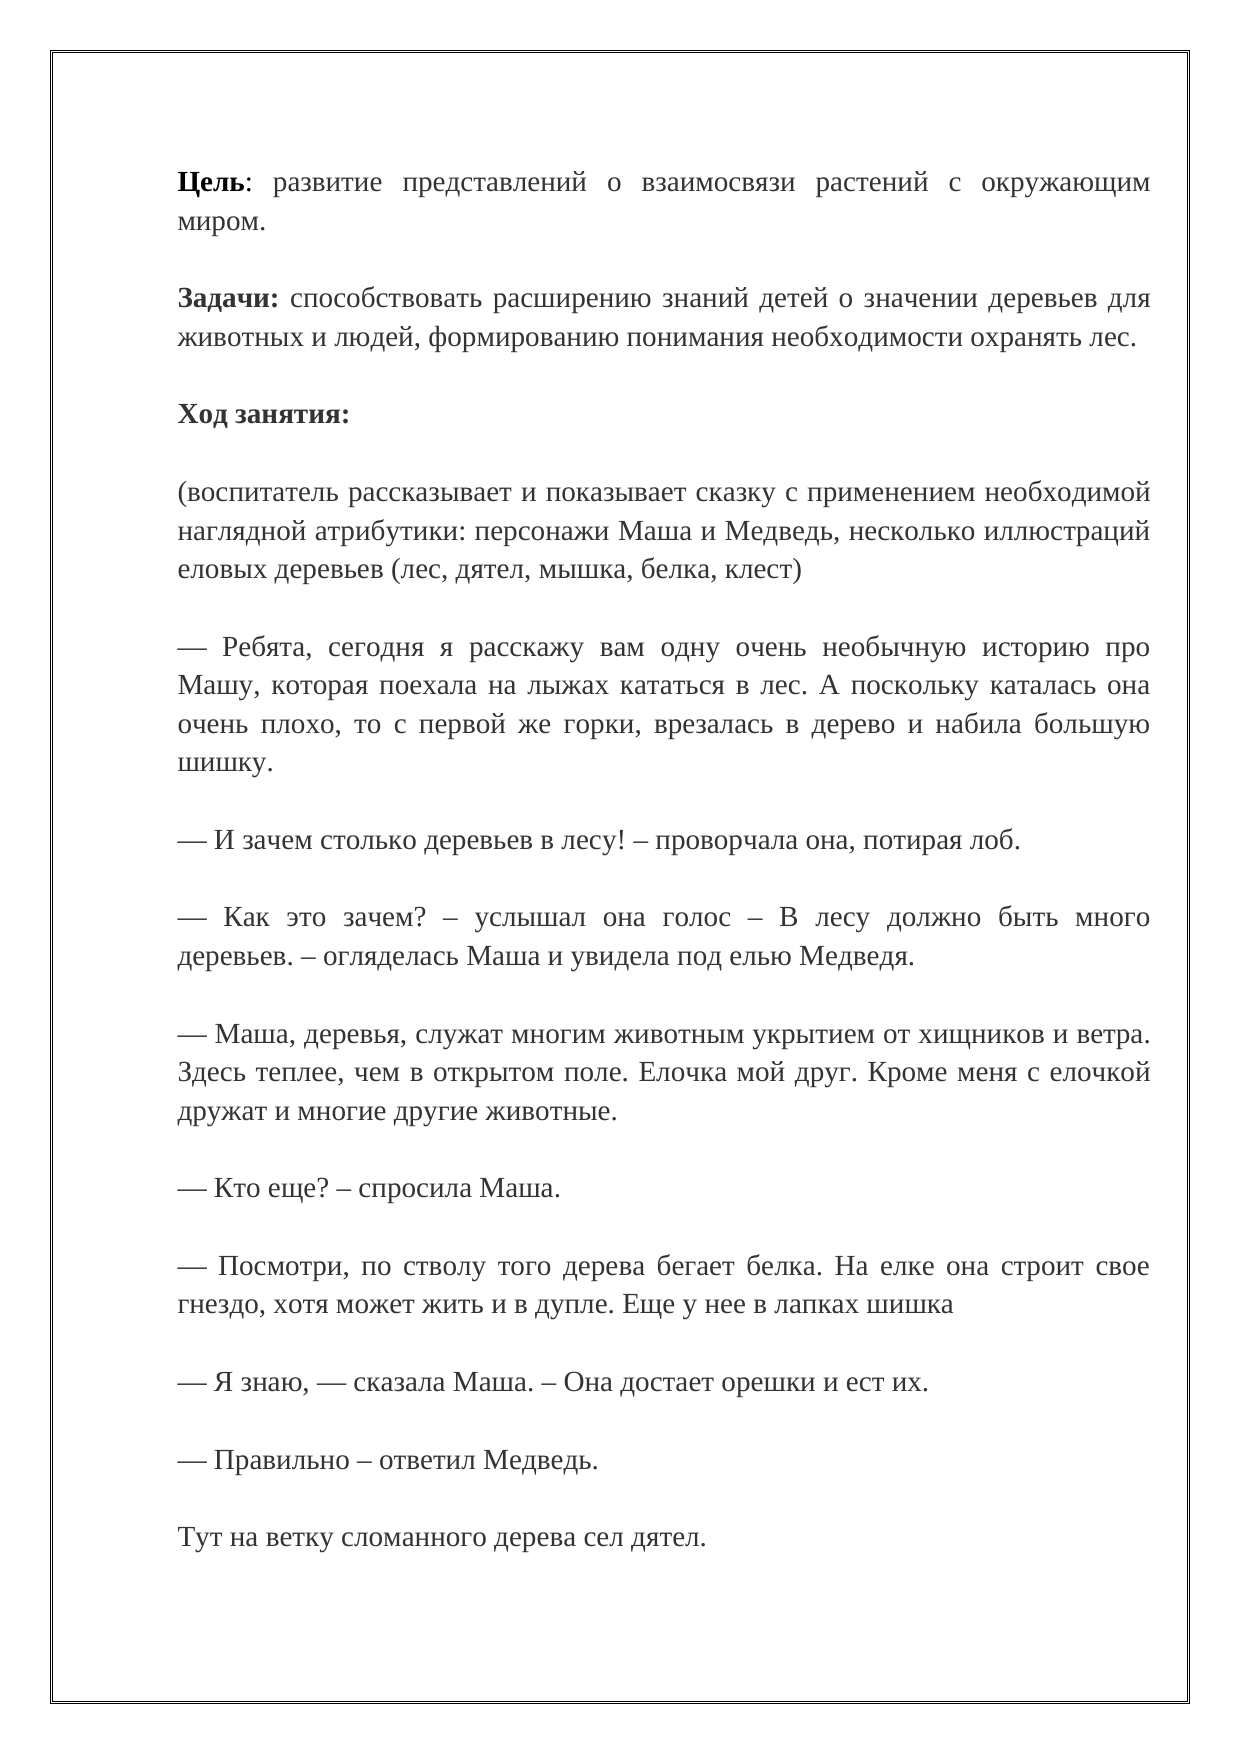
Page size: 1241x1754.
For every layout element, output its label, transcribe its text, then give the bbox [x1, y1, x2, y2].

text (воспитатель рассказывает и показывает сказку с применением необходимой наглядной атрибутики: персонажи Маша и Медведь, несколько иллюстраций еловых деревьев (лес, дятел, мышка, белка, клест) [177, 474, 1152, 585]
text Цель: развитие представлений о взаимосвязи растений с окружающим миром. [177, 164, 1152, 236]
text — Я знаю, — сказала Маша. – Она достает орешки и ест их. [177, 1364, 1152, 1398]
text — Правильно – ответил Медведь. [177, 1442, 1152, 1475]
text — Ребята, сегодня я расскажу вам одну очень необычную историю про Машу, которая поехала на лыжах кататься в лес. А поскольку каталась она очень плохо, то с первой же горки, врезалась в дерево и набила большую шишку. [177, 629, 1152, 778]
text Задачи: способствовать расширению знаний детей о значении деревьев для животных и людей, формированию понимания необходимости охранять лес. [177, 280, 1152, 352]
text — Посмотри, по стволу того дерева бегает белка. На елке она строит свое гнездо, хотя может жить и в дупле. Еще у нее в лапках шишка [177, 1248, 1152, 1320]
text Тут на ветку сломанного дерева сел дятел. [177, 1519, 1152, 1553]
text Ход занятия: [177, 396, 1152, 430]
text — И зачем столько деревьев в лесу! – проворчала она, потирая лоб. [177, 822, 1152, 856]
text — Маша, деревья, служат многим животным укрытием от хищников и ветра. Здесь теплее, чем в открытом поле. Елочка мой друг. Кроме меня с елочкой дружат и многие другие животные. [177, 1016, 1152, 1126]
text — Кто еще? – спросила Маша. [177, 1170, 1152, 1204]
text — Как это зачем? – услышал она голос – В лесу должно быть много деревьев. – огляделась Маша и увидела под елью Медведя. [177, 899, 1152, 972]
